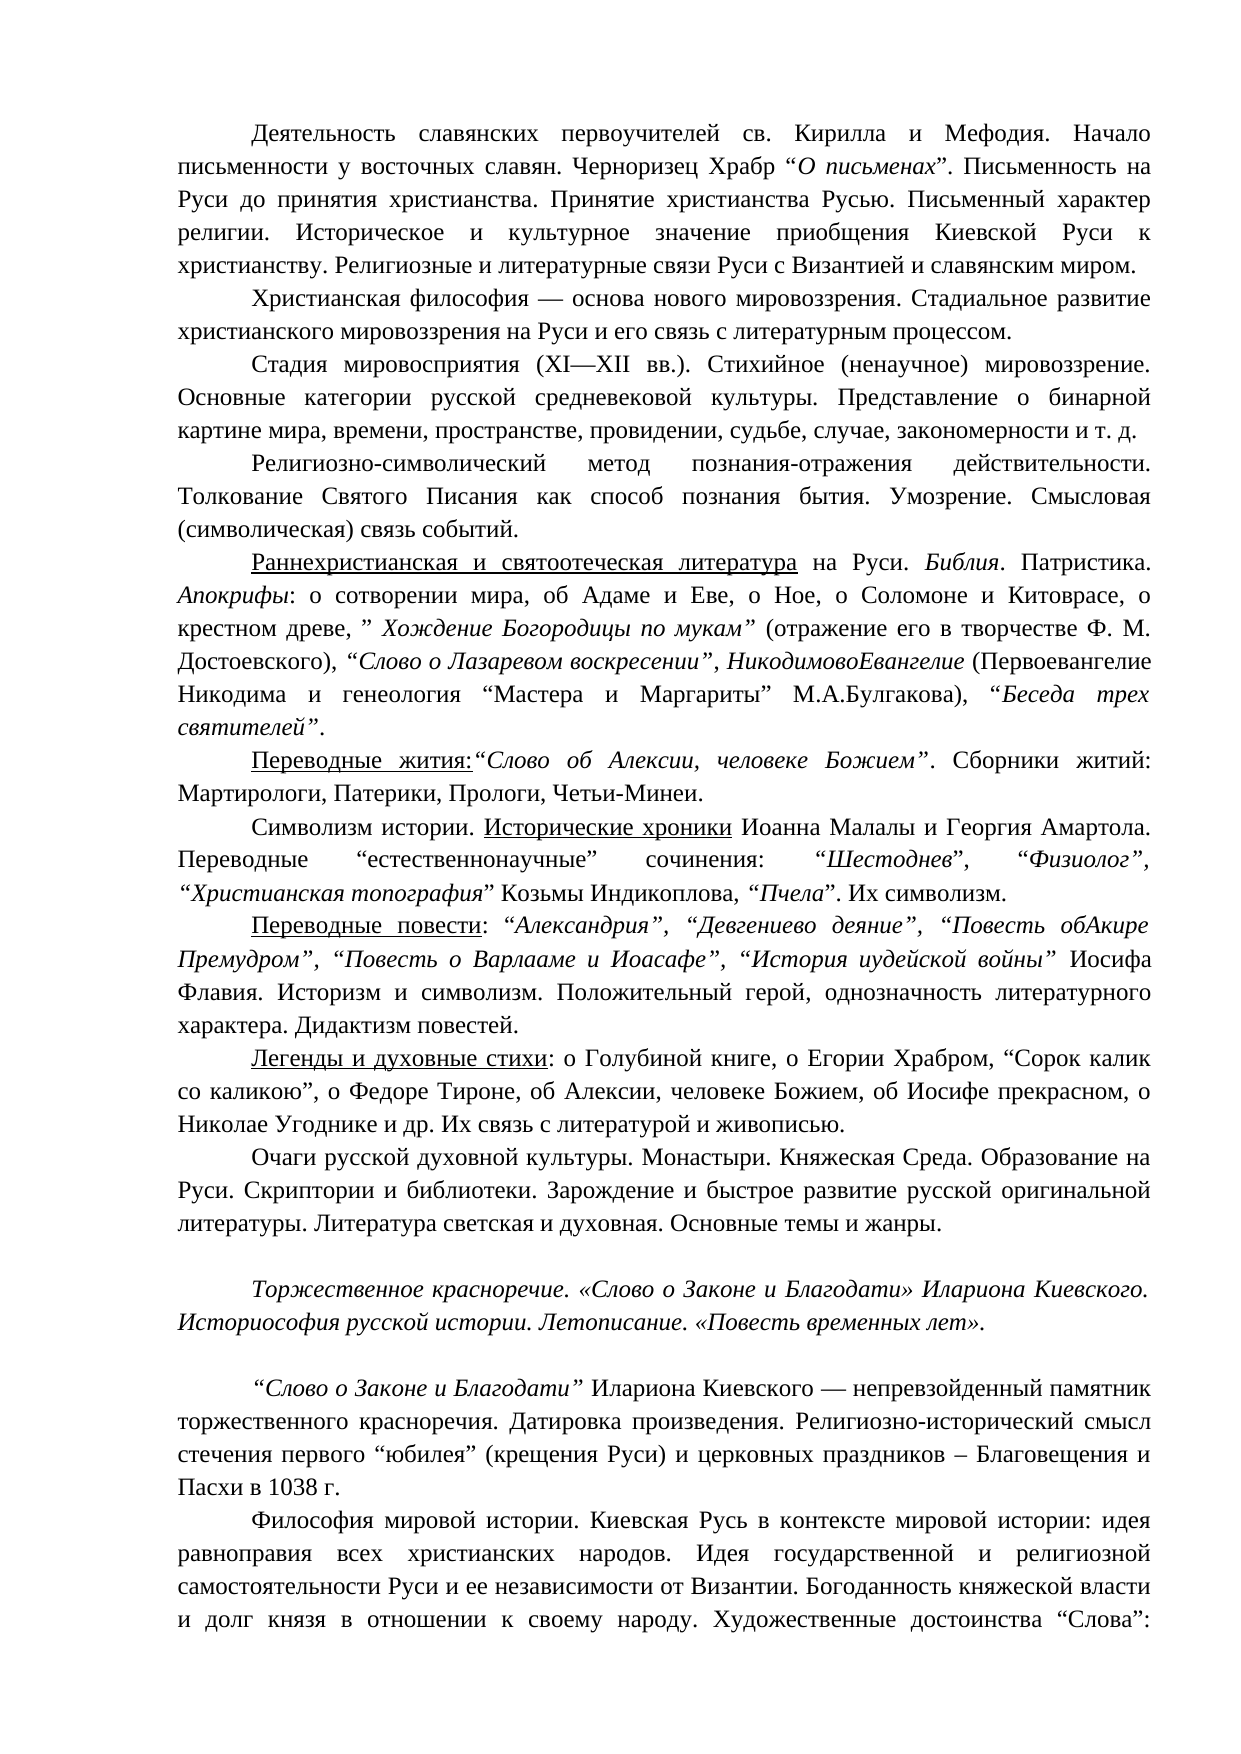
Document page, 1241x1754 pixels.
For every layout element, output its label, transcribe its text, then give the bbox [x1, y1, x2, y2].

text “Слово о Законе и Благодати” Илариона Киевского — непревзойденный памятник торжественного красноречия. Датировка произведения. Религиозно-исторический смысл стечения первого “юбилея” (крещения Руси) и церковных праздников – Благовещения и Пасхи в 1038 г. [177, 1373, 1152, 1501]
text Раннехристианская и святоотеческая литература на Руси. Библия. Патристика. Апокрифы: о сотворении мира, об Адаме и Еве, о Ное, о Соломоне и Китоврасе, о крестном древе, ” Хождение Богородицы по мукам” (отражение его в творчестве Ф. М. Достоевского), “Слово о Лазаревом воскресении”, НикодимовоЕвангелие (Первоевангелие Никодима и генеология “Мастера и Маргариты” М.А.Булгакова), “Беседа трех святителей”. [177, 547, 1152, 741]
text Христианская философия — основа нового мировоззрения. Стадиальное развитие христианского мировоззрения на Руси и его связь с литературным процессом. [177, 283, 1152, 345]
text Символизм истории. Исторические хроники Иоанна Малалы и Георгия Амартола. Переводные “естественнонаучные” сочинения: “Шестоднев”, “Физиолог”, “Христианская топография” Козьмы Индикоплова, “Пчела”. Их символизм. [177, 812, 1152, 906]
text Переводные жития:“Слово об Алексии, человеке Божием”. Сборники житий: Мартирологи, Патерики, Прологи, Четьи-Минеи. [177, 746, 1152, 807]
text Очаги русской духовной культуры. Монастыри. Княжеская Среда. Образование на Руси. Скриптории и библиотеки. Зарождение и быстрое развитие русской оригинальной литературы. Литература светская и духовная. Основные темы и жанры. [177, 1142, 1152, 1237]
text Переводные повести: “Александрия”, “Девгениево деяние”, “Повесть обАкире Премудром”, “Повесть о Варлааме и Иоасафе”, “История иудейской войны” Иосифа Флавия. Историзм и символизм. Положительный герой, однозначность литературного характера. Дидактизм повестей. [177, 911, 1152, 1038]
text Стадия мировосприятия (XI—XII вв.). Стихийное (ненаучное) мировоззрение. Основные категории русской средневековой культуры. Представление о бинарной картине мира, времени, пространстве, провидении, судьбе, случае, закономерности и т. д. [177, 349, 1152, 444]
text Религиозно-символический метод познания-отражения действительности. Толкование Святого Писания как способ познания бытия. Умозрение. Смысловая (символическая) связь событий. [177, 448, 1152, 543]
text Торжественное красноречие. «Слово о Законе и Благодати» Илариона Киевского. Историософия русской истории. Летописание. «Повесть временных лет». [177, 1274, 1152, 1336]
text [177, 1505, 1152, 1633]
text Деятельность славянских первоучителей св. Кирилла и Мефодия. Начало письменности у восточных славян. Черноризец Храбр “О письменах”. Письменность на Руси до принятия христианства. Принятие христианства Русью. Письменный характер религии. Историческое и культурное значение приобщения Киевской Руси к христианству. Религиозные и литературные связи Руси с Византией и славянским миром. [177, 118, 1152, 279]
text Легенды и духовные стихи: о Голубиной книге, о Егории Храбром, “Сорок калик со каликою”, о Федоре Тироне, об Алексии, человеке Божием, об Иосифе прекрасном, о Николае Угоднике и др. Их связь с литературой и живописью. [177, 1043, 1152, 1137]
